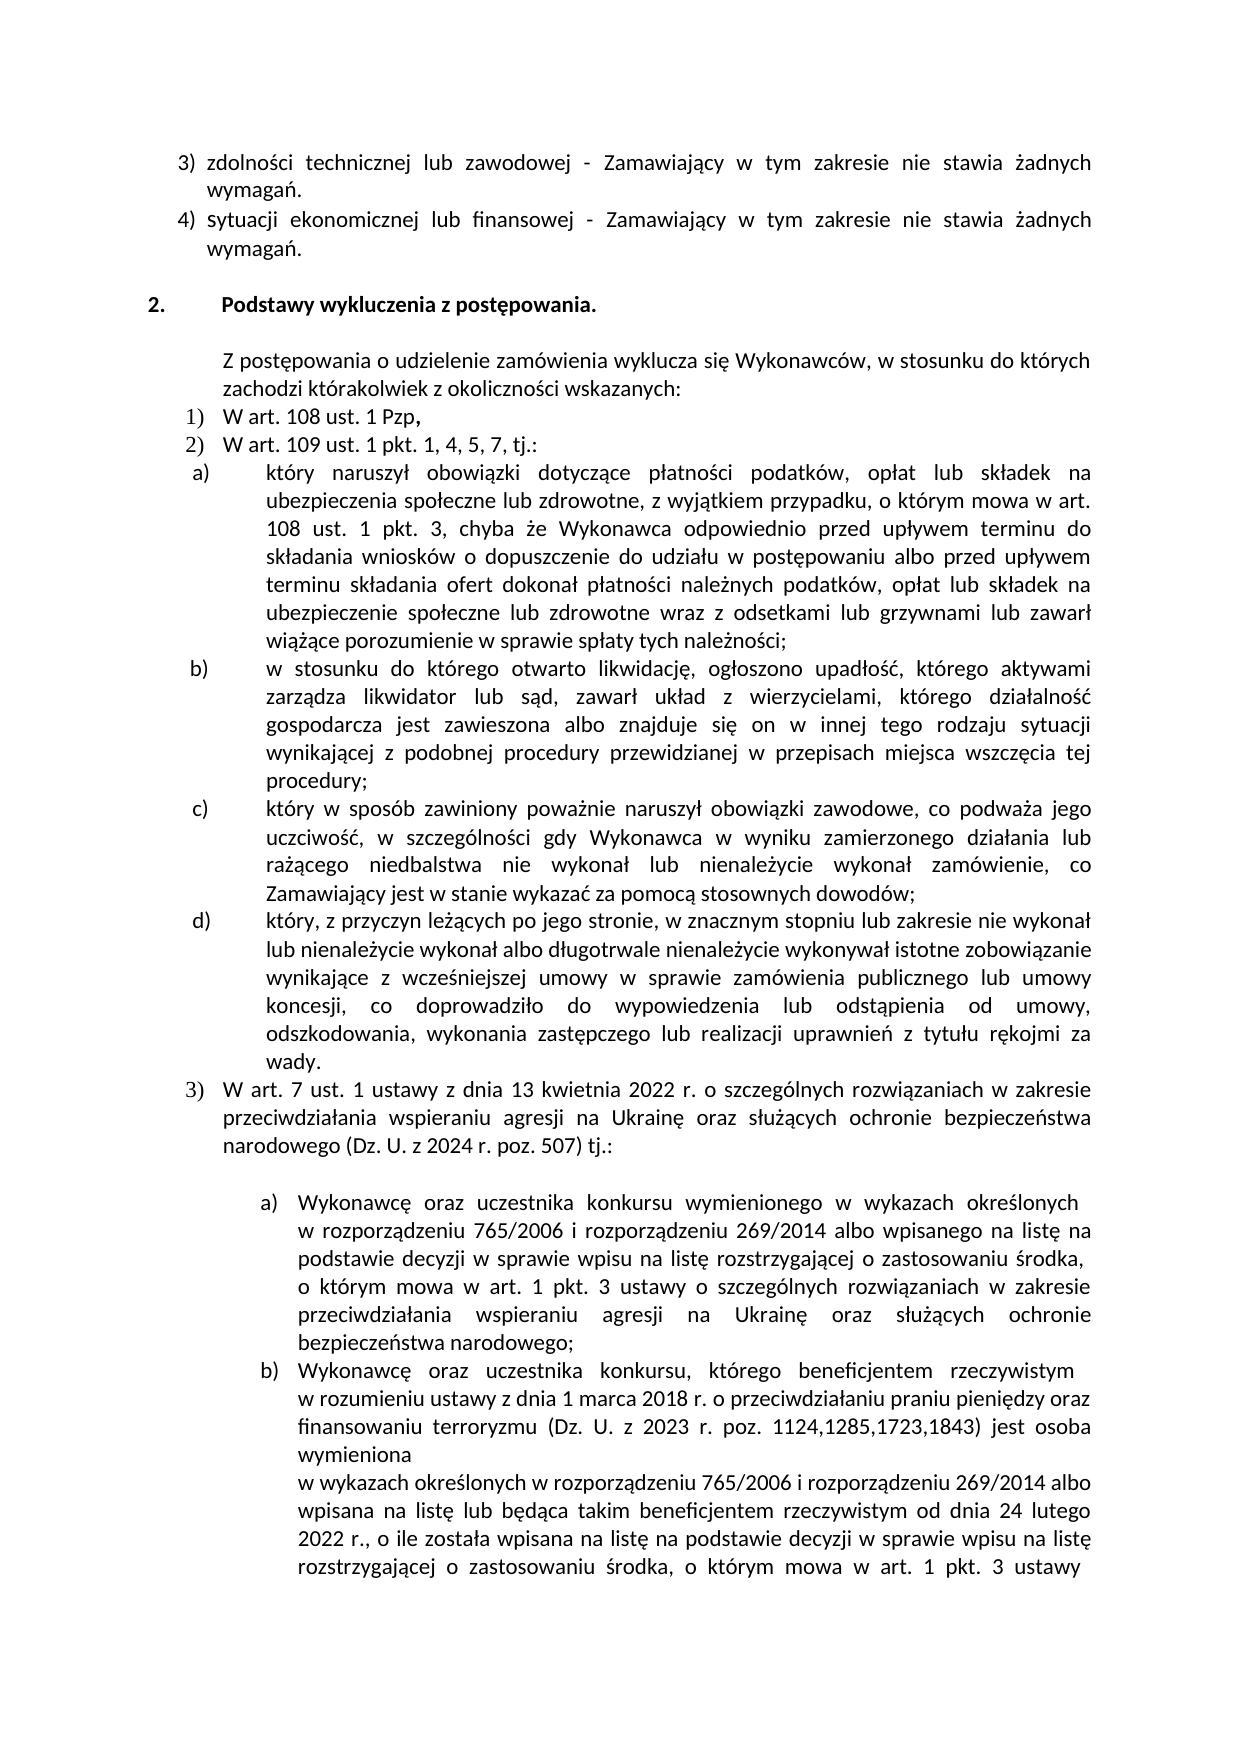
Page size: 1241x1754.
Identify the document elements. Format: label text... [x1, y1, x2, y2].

list W art. 109 ust. 1 pkt. 1, 4, 5, 7, tj.: [185, 430, 1093, 458]
list który, z przyczyn leżących po jego stronie, w znacznym stopniu lub zakresie nie wykonał lub nienależycie wykonał albo długotrwale nienależycie wykonywał istotne zobowiązanie wynikające z wcześniejszej umowy w sprawie zamówienia publicznego lub umowy koncesji, co doprowadziło do wypowiedzenia lub odstąpienia od umowy, odszkodowania, wykonania zastępczego lub realizacji uprawnień z tytułu rękojmi za wady. [192, 907, 1093, 1075]
text 3) zdolności technicznej lub zawodowej - Zamawiający w tym zakresie nie stawia żadnych wymagań. [177, 148, 1093, 204]
list Wykonawcę oraz uczestnika konkursu wymienionego w wykazach określonych w rozporządzeniu 765/2006 i rozporządzeniu 269/2014 albo wpisanego na listę na podstawie decyzji w sprawie wpisu na listę rozstrzygającej o zastosowaniu środka, o którym mowa w art. 1 pkt. 3 ustawy o szczególnych rozwiązaniach w zakresie przeciwdziałania wspieraniu agresji na Ukrainę oraz służących ochronie bezpieczeństwa narodowego; [260, 1188, 1093, 1356]
list który naruszył obowiązki dotyczące płatności podatków, opłat lub składek na ubezpieczenia społeczne lub zdrowotne, z wyjątkiem przypadku, o którym mowa w art. 108 ust. 1 pkt. 3, chyba że Wykonawca odpowiednio przed upływem terminu do składania wniosków o dopuszczenie do udziału w postępowaniu albo przed upływem terminu składania ofert dokonał płatności należnych podatków, opłat lub składek na ubezpieczenie społeczne lub zdrowotne wraz z odsetkami lub grzywnami lub zawarł wiążące porozumienie w sprawie spłaty tych należności; [192, 458, 1093, 654]
list w stosunku do którego otwarto likwidację, ogłoszono upadłość, którego aktywami zarządza likwidator lub sąd, zawarł układ z wierzycielami, którego działalność gospodarcza jest zawieszona albo znajduje się on w innej tego rodzaju sytuacji wynikającej z podobnej procedury przewidzianej w przepisach miejsca wszczęcia tej procedury; [189, 654, 1093, 794]
list W art. 7 ust. 1 ustawy z dnia 13 kwietnia 2022 r. o szczególnych rozwiązaniach w zakresie przeciwdziałania wspieraniu agresji na Ukrainę oraz służących ochronie bezpieczeństwa narodowego (Dz. U. z 2024 r. poz. 507) tj.: [185, 1075, 1093, 1159]
text Z postępowania o udzielenie zamówienia wyklucza się Wykonawców, w stosunku do których zachodzi którakolwiek z okoliczności wskazanych: [223, 346, 1093, 402]
list W art. 108 ust. 1 Pzp, [185, 402, 1093, 430]
text 4) sytuacji ekonomicznej lub finansowej - Zamawiający w tym zakresie nie stawia żadnych wymagań. [177, 204, 1093, 262]
list który w sposób zawiniony poważnie naruszył obowiązki zawodowe, co podważa jego uczciwość, w szczególności gdy Wykonawca w wyniku zamierzonego działania lub rażącego niedbalstwa nie wykonał lub nienależycie wykonał zamówienie, co Zamawiający jest w stanie wykazać za pomocą stosownych dowodów; [192, 794, 1093, 907]
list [260, 1385, 1093, 1581]
text 2. Podstawy wykluczenia z postępowania. [148, 290, 1093, 318]
